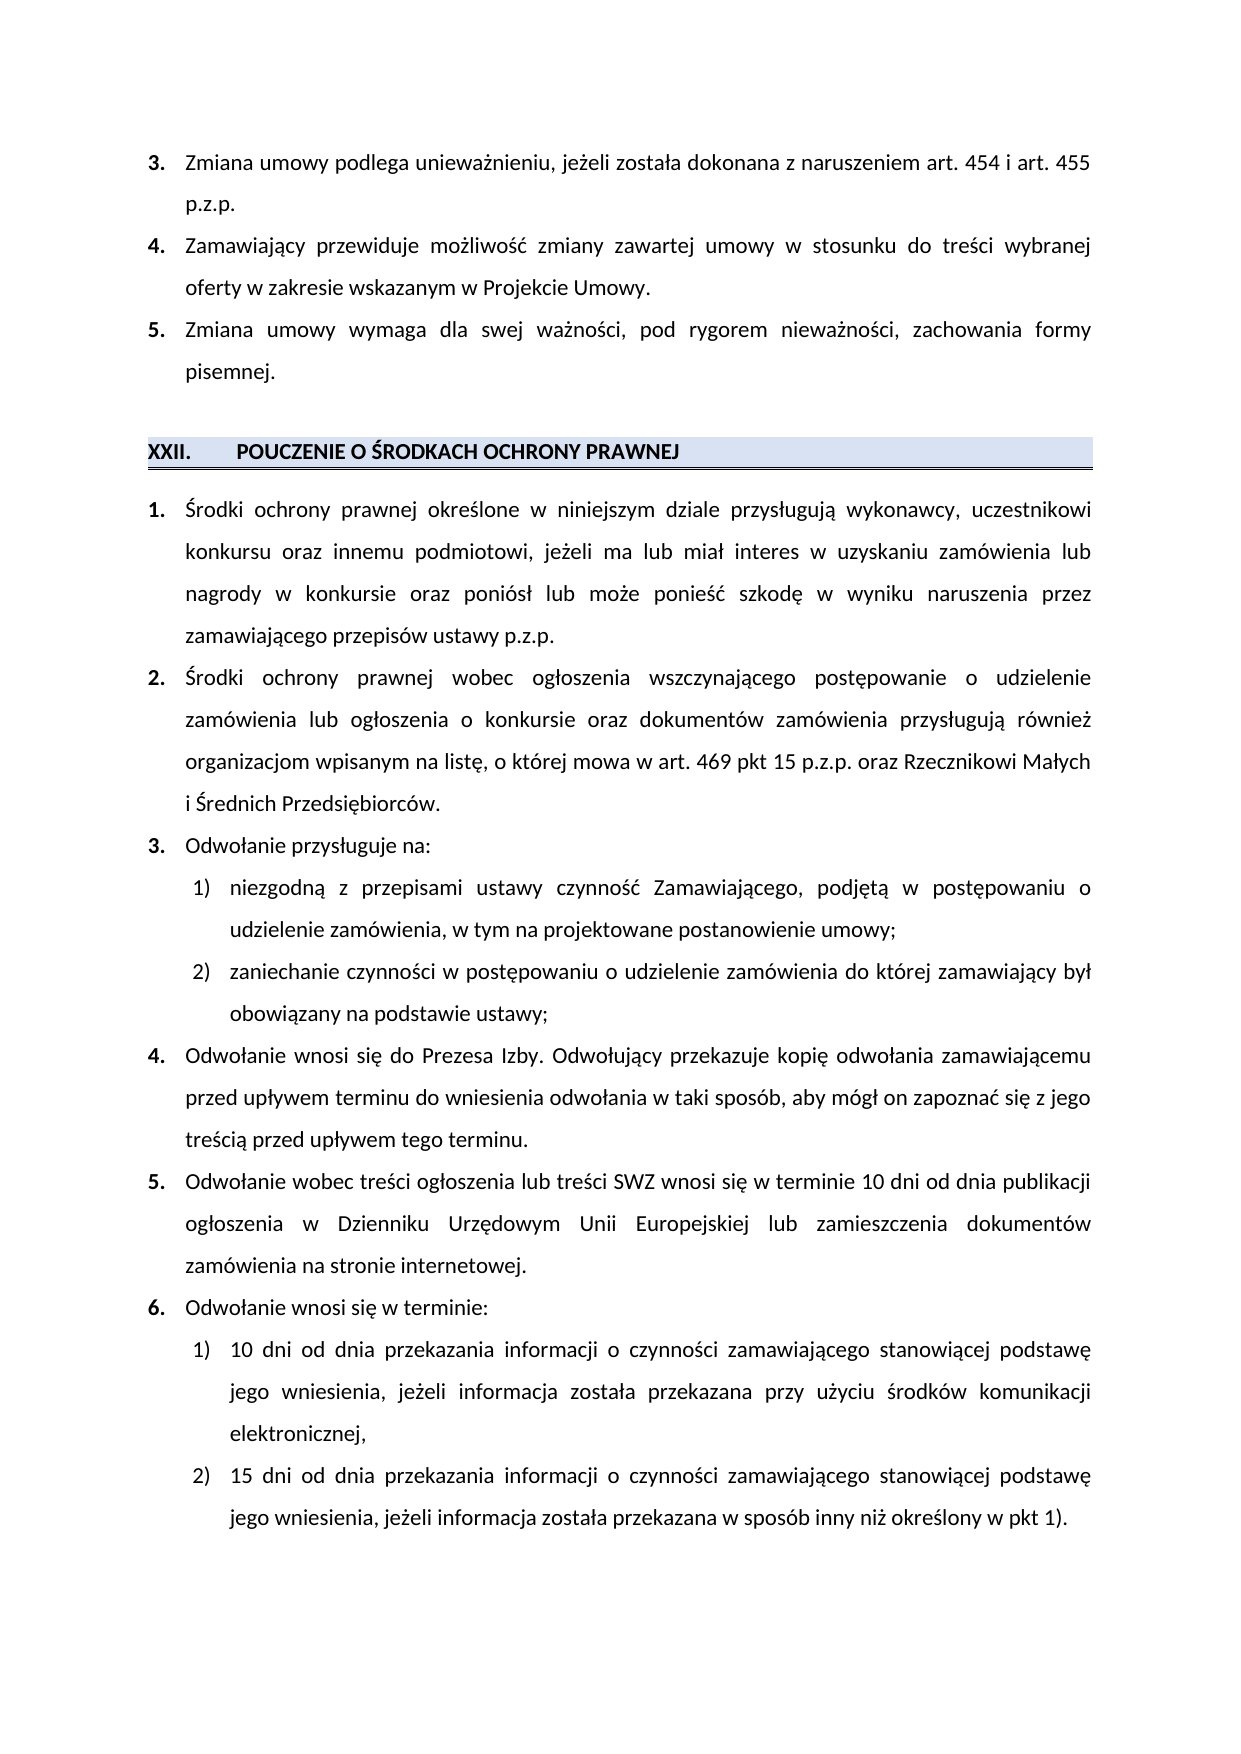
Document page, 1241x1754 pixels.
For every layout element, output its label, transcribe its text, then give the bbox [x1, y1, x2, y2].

list 10 dni od dnia przekazania informacji o czynności zamawiającego stanowiącej podstawę jego wniesienia, jeżeli informacja została przekazana przy użyciu środków komunikacji elektronicznej, [192, 1335, 1093, 1447]
list Zamawiający przewiduje możliwość zmiany zawartej umowy w stosunku do treści wybranej oferty w zakresie wskazanym w Projekcie Umowy. [148, 232, 1093, 302]
list Odwołanie wnosi się do Prezesa Izby. Odwołujący przekazuje kopię odwołania zamawiającemu przed upływem terminu do wniesienia odwołania w taki sposób, aby mógł on zapoznać się z jego treścią przed upływem tego terminu. [148, 1041, 1093, 1153]
list Odwołanie wobec treści ogłoszenia lub treści SWZ wnosi się w terminie 10 dni od dnia publikacji ogłoszenia w Dzienniku Urzędowym Unii Europejskiej lub zamieszczenia dokumentów zamówienia na stronie internetowej. [148, 1167, 1093, 1279]
list zaniechanie czynności w postępowaniu o udzielenie zamówienia do której zamawiający był obowiązany na podstawie ustawy; [192, 957, 1093, 1027]
text XXII. POUCZENIE O ŚRODKACH OCHRONY PRAWNEJ [148, 437, 1093, 467]
list 15 dni od dnia przekazania informacji o czynności zamawiającego stanowiącej podstawę jego wniesienia, jeżeli informacja została przekazana w sposób inny niż określony w pkt 1). [192, 1461, 1093, 1531]
list Środki ochrony prawnej określone w niniejszym dziale przysługują wykonawcy, uczestnikowi konkursu oraz innemu podmiotowi, jeżeli ma lub miał interes w uzyskaniu zamówienia lub nagrody w konkursie oraz poniósł lub może ponieść szkodę w wyniku naruszenia przez zamawiającego przepisów ustawy p.z.p. [148, 495, 1093, 649]
list Środki ochrony prawnej wobec ogłoszenia wszczynającego postępowanie o udzielenie zamówienia lub ogłoszenia o konkursie oraz dokumentów zamówienia przysługują również organizacjom wpisanym na listę, o której mowa w art. 469 pkt 15 p.z.p. oraz Rzecznikowi Małych i Średnich Przedsiębiorców. [148, 663, 1093, 817]
list Zmiana umowy podlega unieważnieniu, jeżeli została dokonana z naruszeniem art. 454 i art. 455 p.z.p. [148, 148, 1093, 218]
list niezgodną z przepisami ustawy czynność Zamawiającego, podjętą w postępowaniu o udzielenie zamówienia, w tym na projektowane postanowienie umowy; [192, 873, 1093, 943]
list Odwołanie przysługuje na: [148, 831, 1093, 859]
list Zmiana umowy wymaga dla swej ważności, pod rygorem nieważności, zachowania formy pisemnej. [148, 316, 1093, 386]
list Odwołanie wnosi się w terminie: [148, 1293, 1093, 1321]
